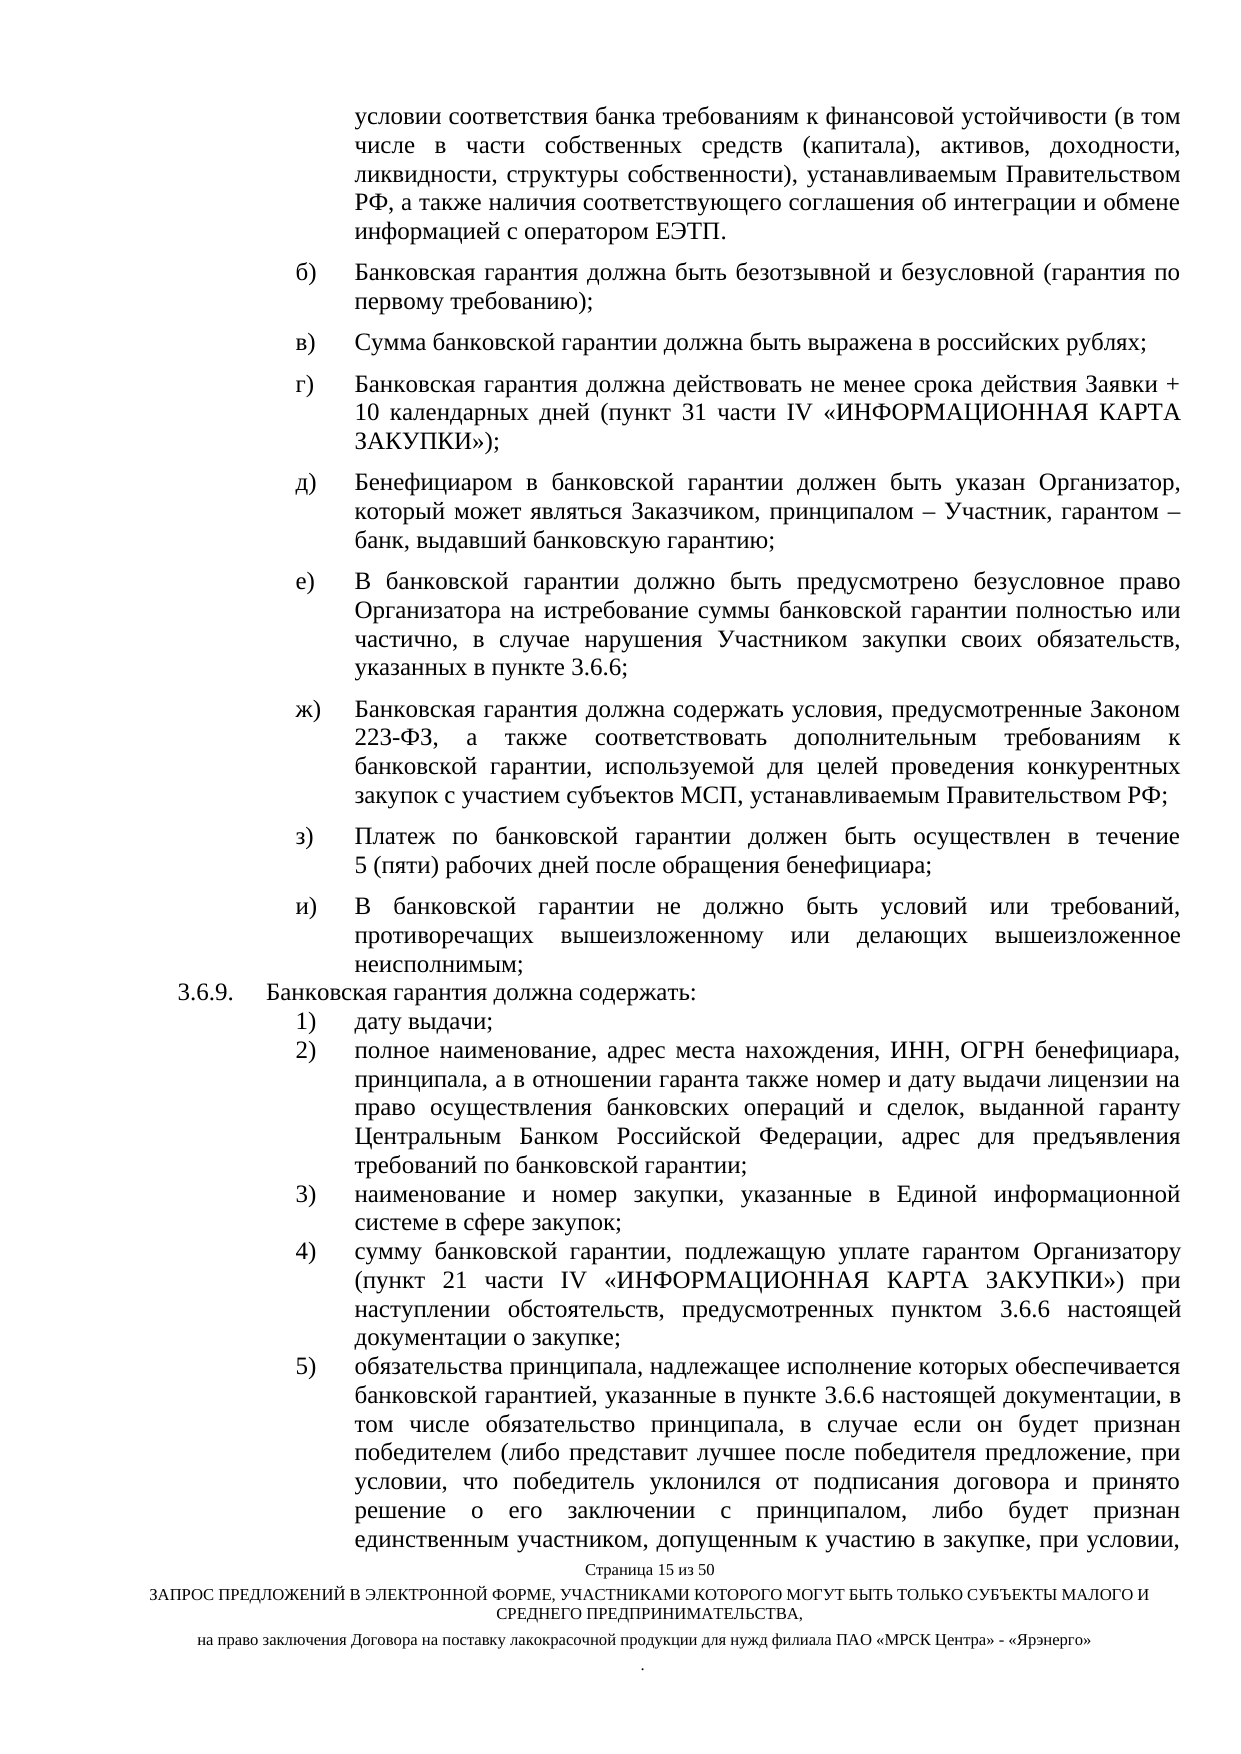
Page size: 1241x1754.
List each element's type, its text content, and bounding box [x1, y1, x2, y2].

list сумму банковской гарантии, подлежащую уплате гарантом Организатору (пункт 21 части IV «ИНФОРМАЦИОННАЯ КАРТА ЗАКУПКИ») при наступлении обстоятельств, предусмотренных пунктом 3.6.6 настоящей документации о закупке; [295, 1236, 1181, 1351]
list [295, 1351, 1181, 1552]
list Банковская гарантия должна содержать условия, предусмотренные Законом 223-ФЗ, а также соответствовать дополнительным требованиям к банковской гарантии, используемой для целей проведения конкурентных закупок с участием субъектов МСП, устанавливаемым Правительством РФ; [295, 694, 1181, 809]
list Банковская гарантия должна быть безотзывной и безусловной (гарантия по первому требованию); [295, 257, 1181, 315]
list Бенефициаром в банковской гарантии должен быть указан Организатор, который может являться Заказчиком, принципалом – Участник, гарантом – банк, выдавший банковскую гарантию; [295, 467, 1181, 554]
list наименование и номер закупки, указанные в Единой информационной системе в сфере закупок; [295, 1179, 1181, 1236]
list Платеж по банковской гарантии должен быть осуществлен в течение 5 (пяти) рабочих дней после обращения бенефициара; [295, 821, 1181, 879]
list В банковской гарантии не должно быть условий или требований, противоречащих вышеизложенному или делающих вышеизложенное неисполнимым; [295, 891, 1181, 977]
list дату выдачи; [295, 1006, 1181, 1035]
list Сумма банковской гарантии должна быть выражена в российских рублях; [295, 327, 1181, 356]
list Банковская гарантия должна действовать не менее срока действия Заявки + 10 календарных дней (пункт 31 части IV «ИНФОРМАЦИОННАЯ КАРТА ЗАКУПКИ»); [295, 369, 1181, 455]
subtitle Банковская гарантия должна содержать: [118, 977, 1181, 1006]
list полное наименование, адрес места нахождения, ИНН, ОГРН бенефициара, принципала, а в отношении гаранта также номер и дату выдачи лицензии на право осуществления банковских операций и сделок, выданной гаранту Центральным Банком Российской Федерации, адрес для предъявления требований по банковской гарантии; [295, 1035, 1181, 1179]
list В банковской гарантии должно быть предусмотрено безусловное право Организатора на истребование суммы банковской гарантии полностью или частично, в случае нарушения Участником закупки своих обязательств, указанных в пункте 3.6.6; [295, 566, 1181, 681]
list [295, 101, 1181, 245]
